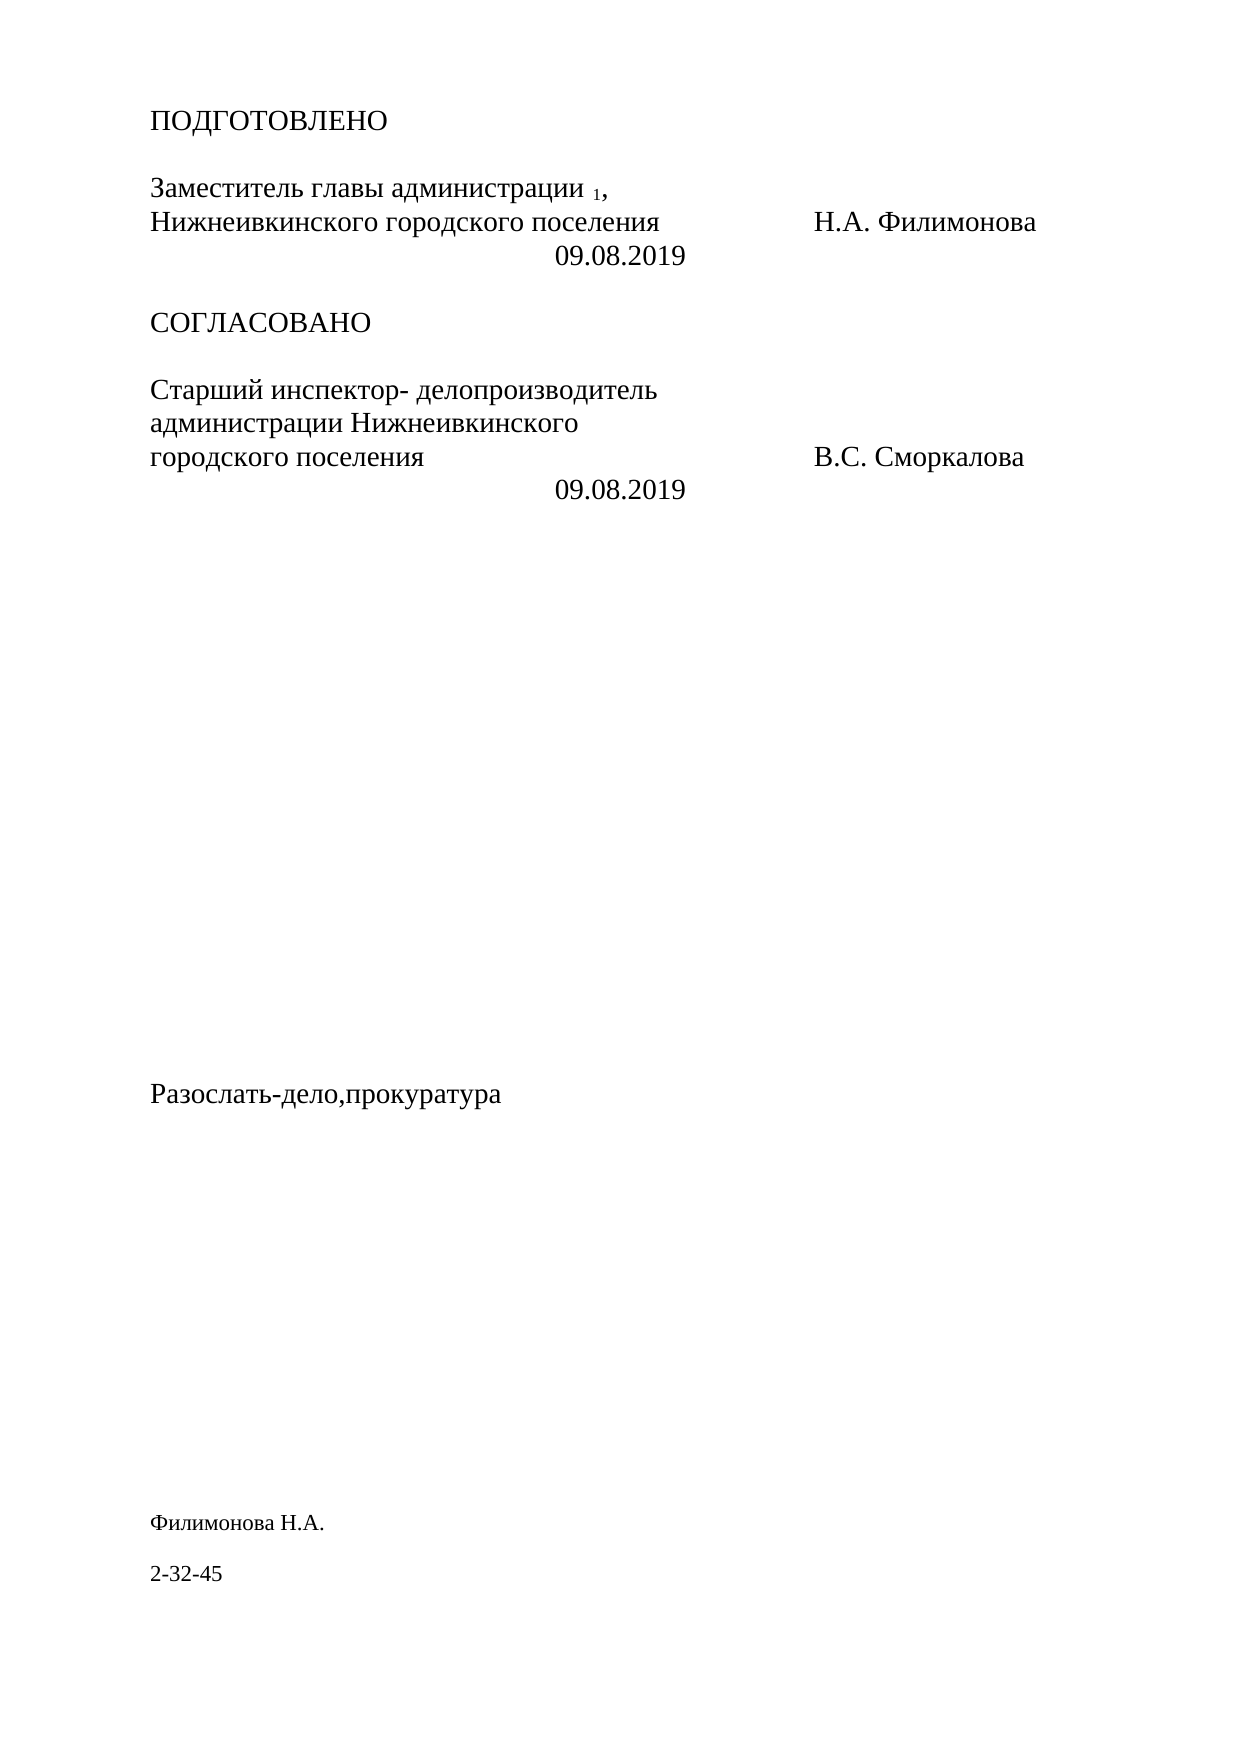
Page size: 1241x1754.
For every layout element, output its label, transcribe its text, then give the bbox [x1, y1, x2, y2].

text Разослать-дело,прокуратура [150, 1076, 1090, 1110]
text СОГЛАСОВАНО [150, 305, 1090, 338]
text Филимонова Н.А. [150, 1509, 1090, 1535]
text ПОДГОТОВЛЕНО [150, 103, 1090, 137]
text 2-32-45 [150, 1560, 1090, 1586]
text администрации Нижнеивкинского [150, 405, 1090, 439]
text Старший инспектор- делопроизводитель [150, 372, 1090, 405]
text Нижнеивкинского городского поселения Н.А. Филимонова [150, 204, 1090, 238]
text 09.08.2019 [150, 472, 1090, 506]
text 09.08.2019 [150, 238, 1090, 271]
text городского поселения В.С. Сморкалова [150, 439, 1090, 472]
text Заместитель главы администрации 1, [150, 171, 1090, 204]
